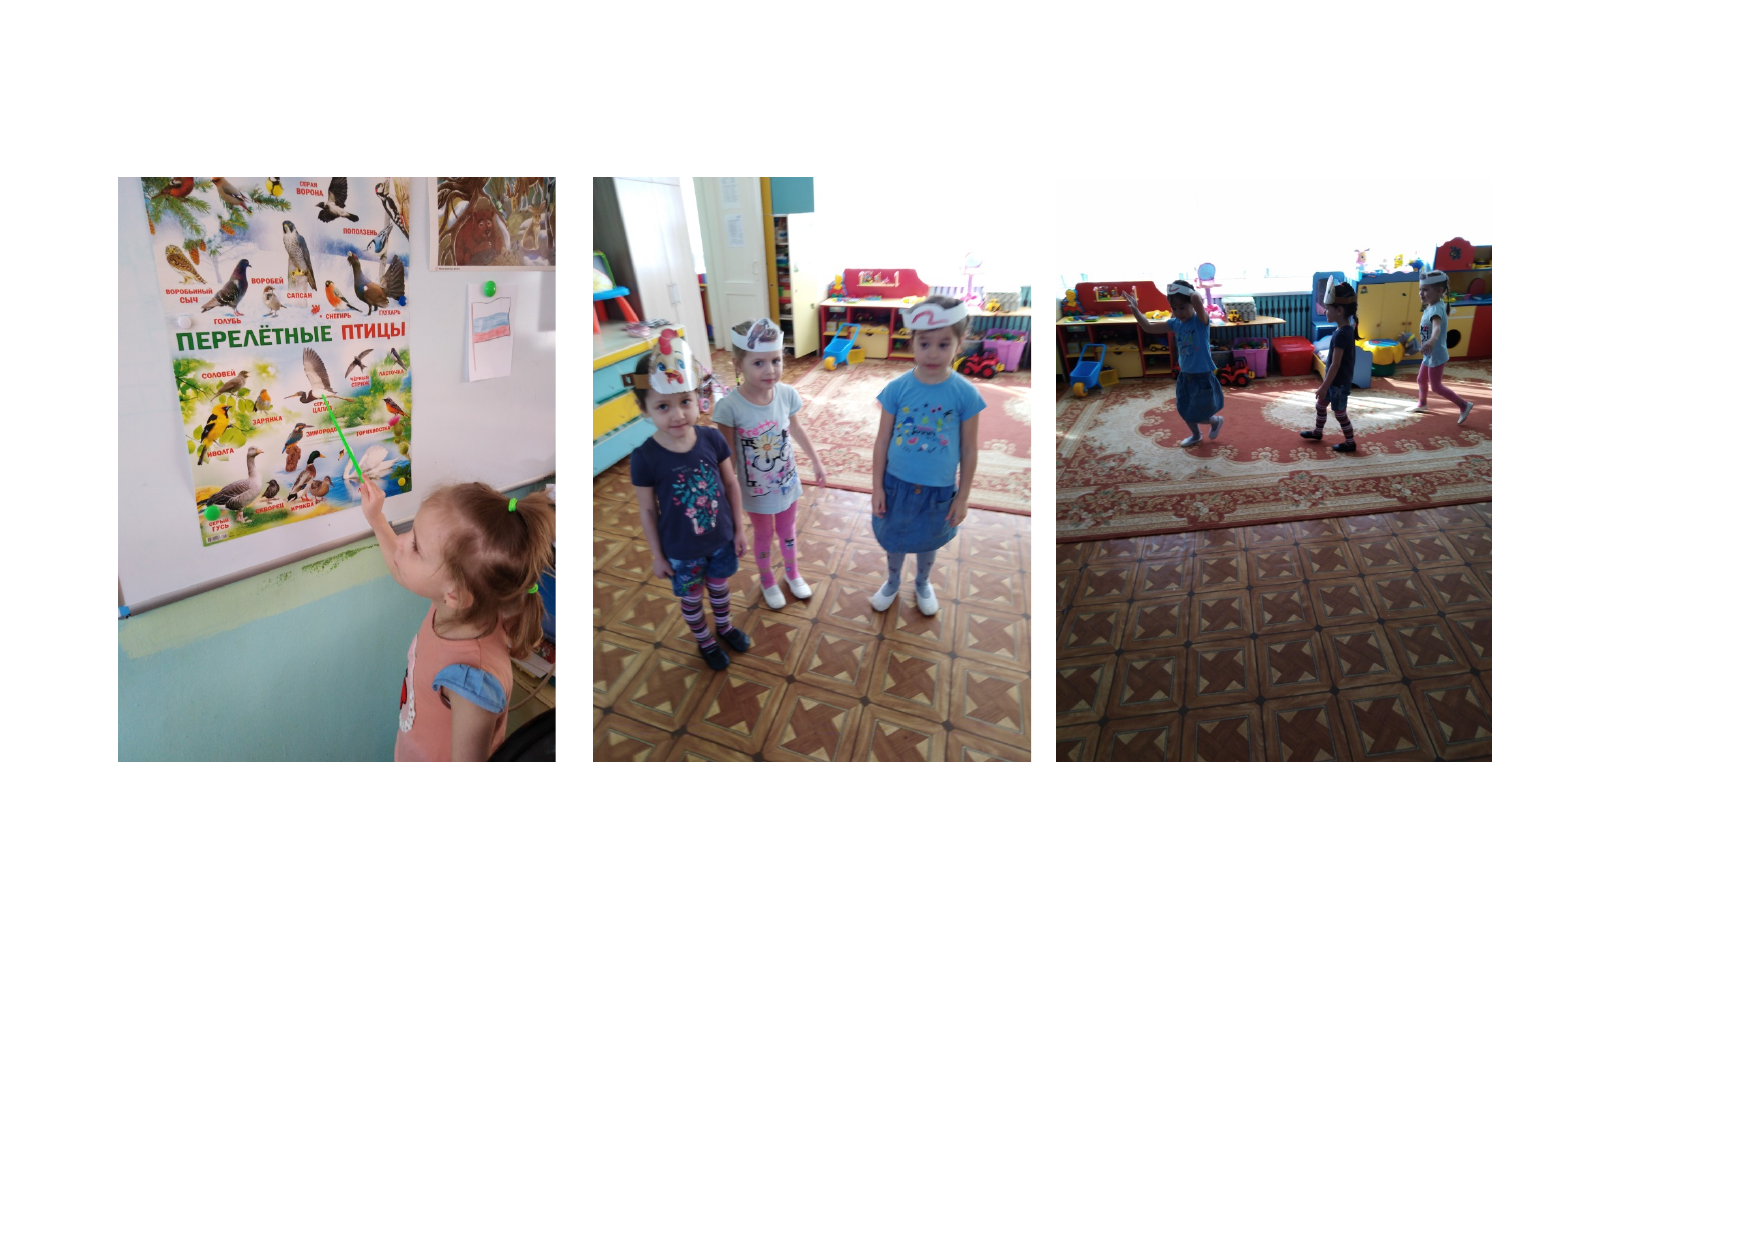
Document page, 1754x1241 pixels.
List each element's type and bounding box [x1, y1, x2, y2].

picture [118, 177, 556, 762]
picture [593, 177, 1032, 762]
picture [1056, 180, 1492, 762]
